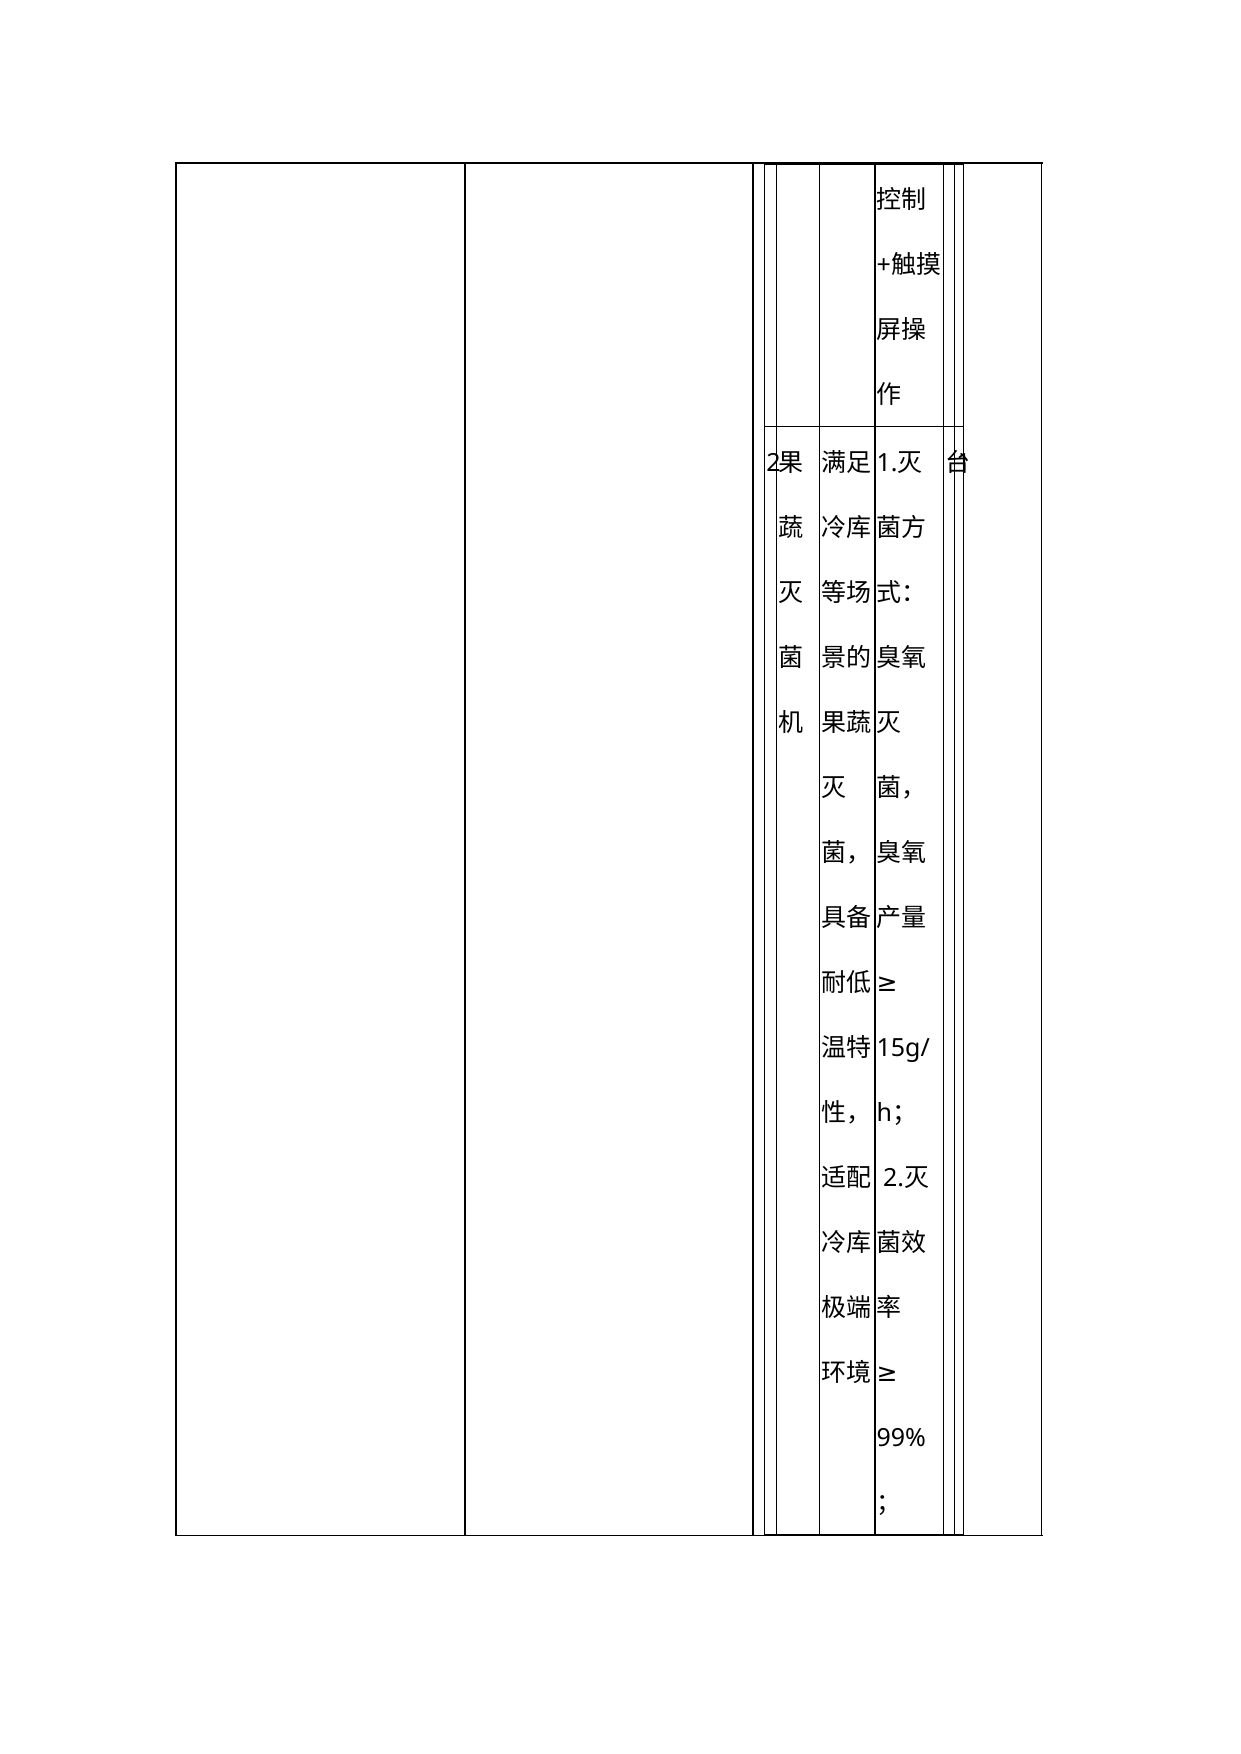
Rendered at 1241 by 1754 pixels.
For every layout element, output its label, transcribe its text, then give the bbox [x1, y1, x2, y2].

table_cell [944, 165, 954, 426]
table_cell [765, 165, 776, 426]
table_cell [466, 164, 752, 1535]
table_cell [955, 464, 963, 470]
table_cell [754, 164, 764, 1535]
table_cell [876, 427, 943, 1534]
table_cell [777, 165, 819, 426]
table_cell [820, 427, 874, 1534]
table_cell 1 [177, 164, 464, 1535]
table_cell [955, 472, 963, 1534]
table_cell [820, 165, 874, 426]
table_cell [944, 427, 954, 1534]
table_cell [955, 427, 963, 458]
table_cell [964, 164, 1041, 1535]
table_cell [955, 165, 963, 426]
table_cell [876, 165, 943, 426]
table_cell [777, 427, 819, 1534]
table_cell [765, 427, 776, 1534]
